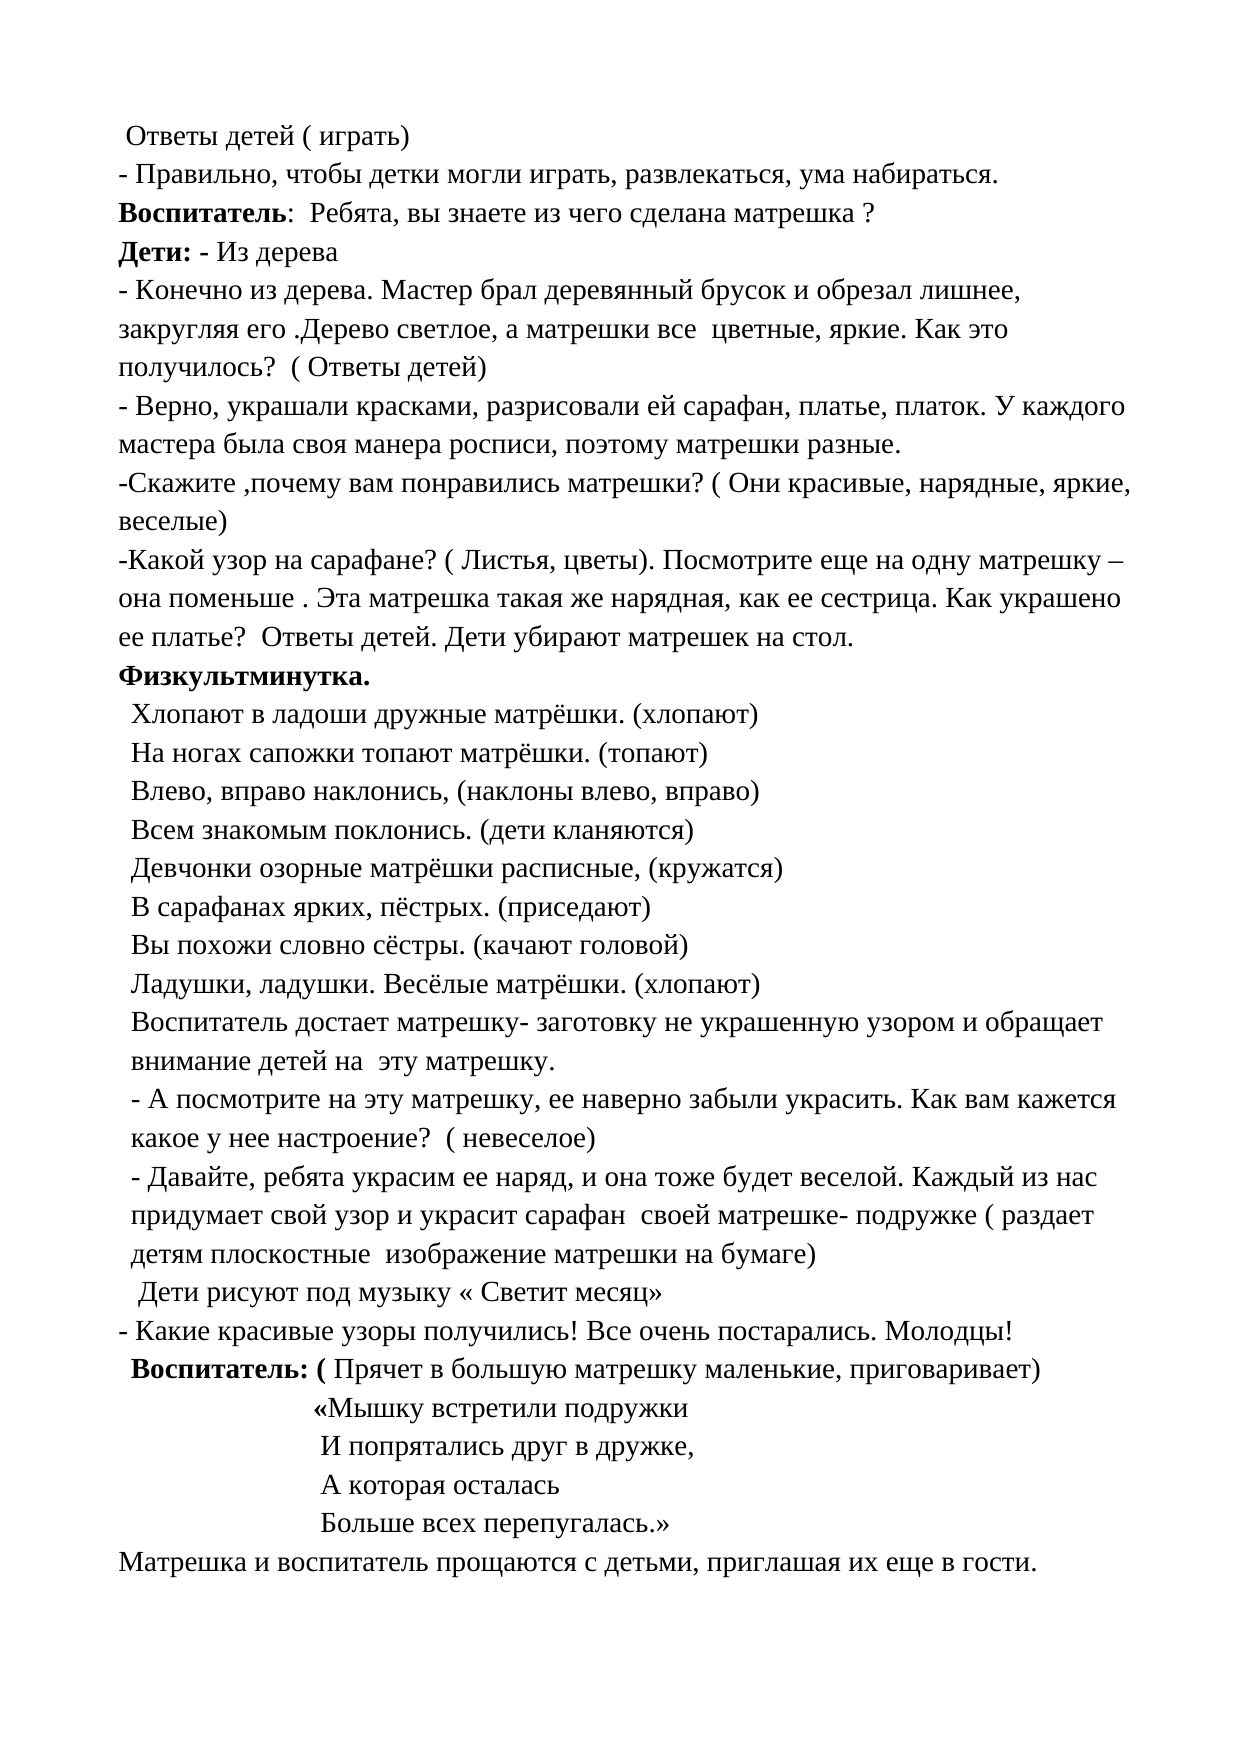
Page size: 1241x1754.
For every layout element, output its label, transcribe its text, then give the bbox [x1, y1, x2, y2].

text Ответы детей ( играть) [118, 118, 1139, 152]
text - Конечно из дерева. Мастер брал деревянный брусок и обрезал лишнее, закругляя его .Дерево светлое, а матрешки все цветные, яркие. Как это получилось? ( Ответы детей) [118, 272, 1139, 383]
text Хлопают в ладоши дружные матрёшки. (хлопают) На ногах сапожки топают матрёшки. (топают) Влево, вправо наклонись, (наклоны влево, вправо) Всем знакомым поклонись. (дети кланяются) Девчонки озорные матрёшки расписные, (кружатся) В сарафанах ярких, пёстрых. (приседают) Вы похожи словно сёстры. (качают головой) Ладушки, ладушки. Весёлые матрёшки. (хлопают) Воспитатель достает матрешку- заготовку не украшенную узором и обращает внимание детей на эту матрешку. [131, 696, 1139, 1077]
text Воспитатель: ( Прячет в большую матрешку маленькие, приговаривает) [131, 1351, 1139, 1385]
text Дети рисуют под музыку « Светит месяц» [131, 1274, 1139, 1308]
text - Давайте, ребята украсим ее наряд, и она тоже будет веселой. Каждый из нас придумает свой узор и украсит сарафан своей матрешке- подружке ( раздает детям плоскостные изображение матрешки на бумаге) [131, 1159, 1139, 1269]
text «Мышку встретили подружки И попрятались друг в дружке, А которая осталась Больше всех перепугалась.» [131, 1390, 1139, 1539]
text - А посмотрите на эту матрешку, ее наверно забыли украсить. Как вам кажется какое у нее настроение? ( невеселое) [131, 1082, 1139, 1154]
text - Правильно, чтобы детки могли играть, развлекаться, ума набираться. [118, 157, 1139, 190]
text -Какой узор на сарафане? ( Листья, цветы). Посмотрите еще на одну матрешку – она поменьше . Эта матрешка такая же нарядная, как ее сестрица. Как украшено ее платье? Ответы детей. Дети убирают матрешек на стол. [118, 542, 1139, 653]
text - Верно, украшали красками, разрисовали ей сарафан, платье, платок. У каждого мастера была своя манера росписи, поэтому матрешки разные. [118, 388, 1139, 460]
text -Скажите ,почему вам понравились матрешки? ( Они красивые, нарядные, яркие, веселые) [118, 465, 1139, 537]
text Воспитатель: Ребята, вы знаете из чего сделана матрешка ? Дети: - Из дерева [118, 195, 1139, 267]
text Физкультминутка. [118, 658, 1139, 691]
text Матрешка и воспитатель прощаются с детьми, приглашая их еще в гости. [118, 1544, 1152, 1578]
text - Какие красивые узоры получились! Все очень постарались. Молодцы! [118, 1313, 1139, 1346]
